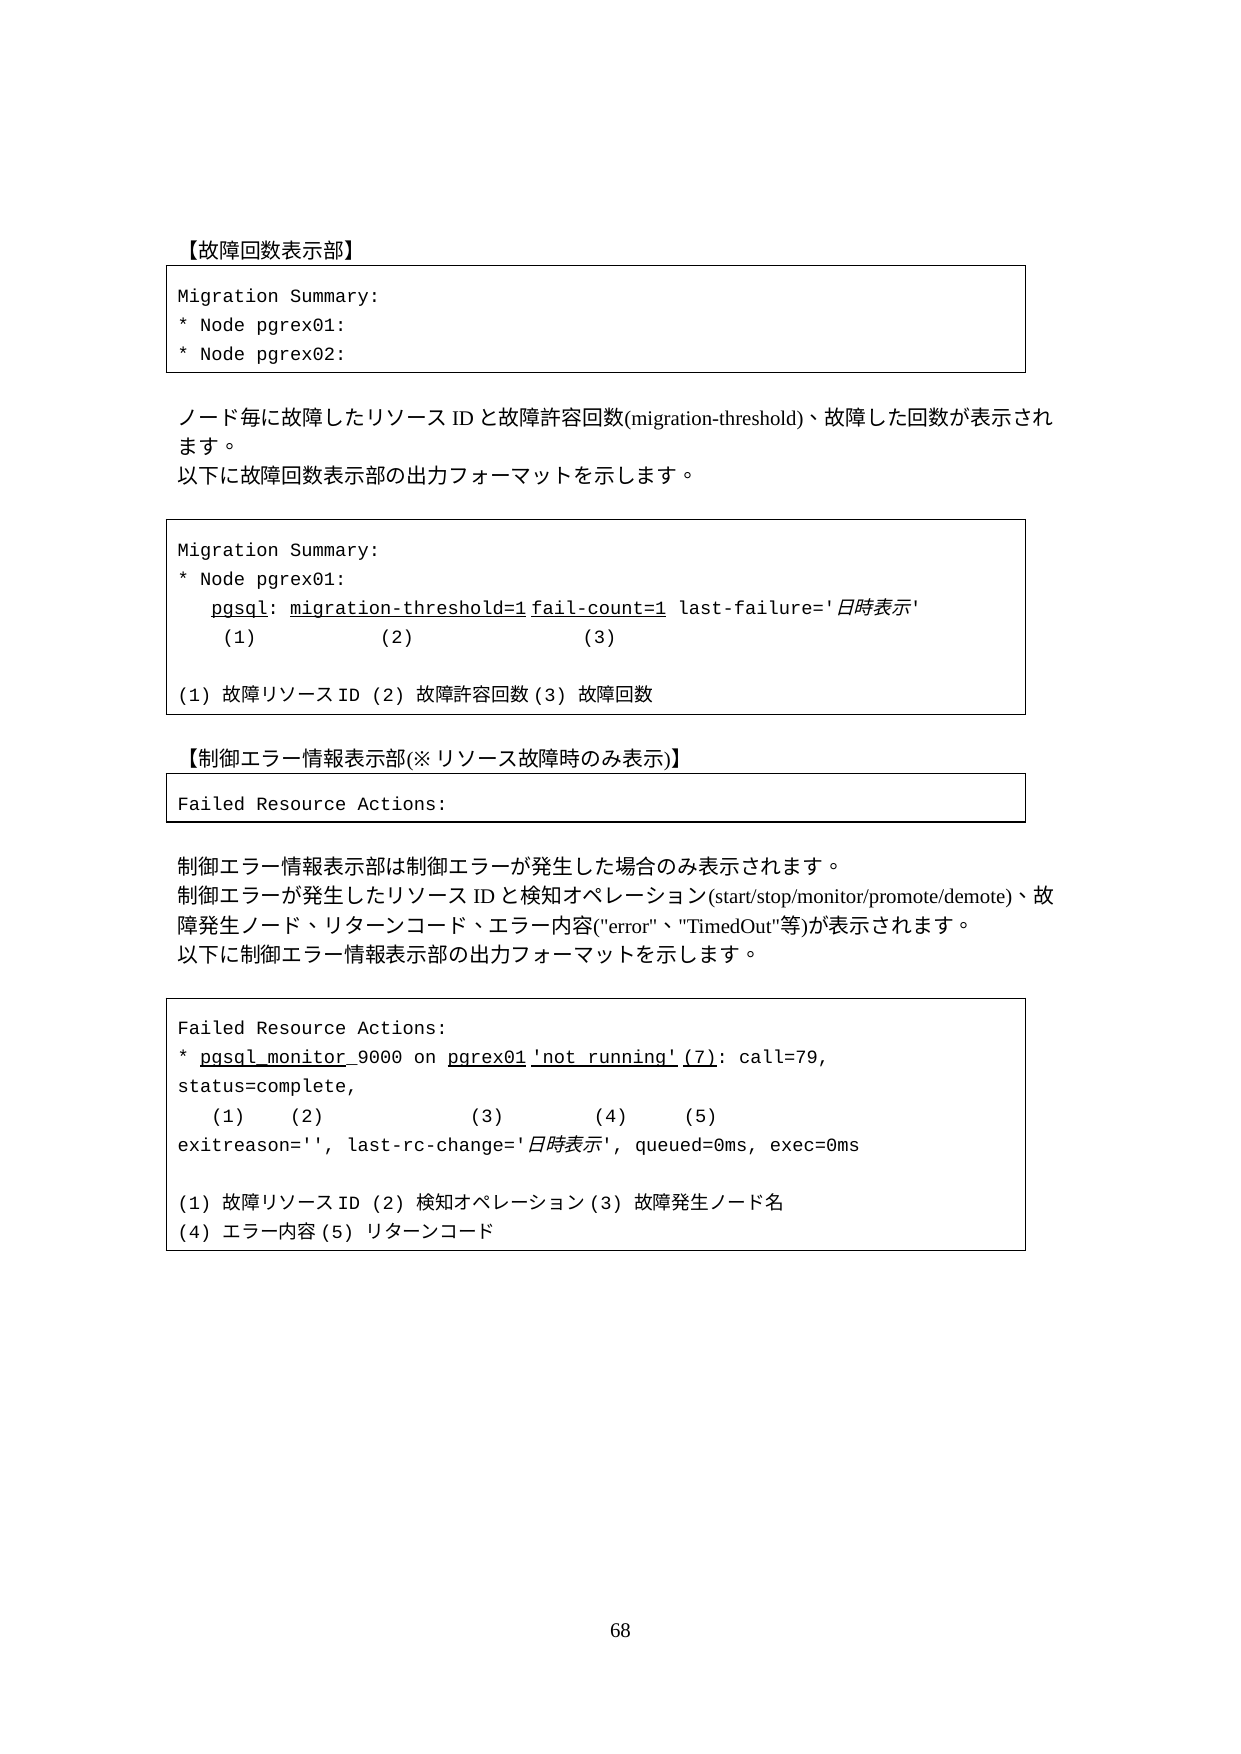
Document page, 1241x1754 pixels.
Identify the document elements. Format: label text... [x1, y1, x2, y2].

text 以下に制御エラー情報表示部の出力フォーマットを示します。 [177, 939, 1054, 968]
text 【故障回数表示部】 [177, 236, 1054, 265]
table_header Migration Summary: * Node pgrex01: * Node pgrex02: [167, 266, 1025, 372]
text 以下に故障回数表示部の出力フォーマットを示します。 [177, 461, 1054, 490]
text 【制御エラー情報表示部(※ リソース故障時のみ表示)】 [177, 744, 1054, 773]
table_header Failed Resource Actions: [167, 774, 1025, 821]
text 制御エラーが発生したリソースIDと検知オペレーション(start/stop/monitor/promote/demote)、故障発生ノード、リターンコード、エラー内容("error"、"TimedOut"等)が表示されます。 [177, 881, 1054, 939]
table_header Failed Resource Actions: * pgsql_monitor_9000 on pgrex01 'not running' (7): call=79, status=complete, (1) (2) (3) (4) (5) exitreason='', last-rc-change='日時表示', queued=0ms, exec=0ms (1) 故障リソースID (2) 検知オペレーション (3) 故障発生ノード名 (4) エラー内容 (5) リターンコード [167, 999, 1025, 1250]
text ノード毎に故障したリソースIDと故障許容回数(migration-threshold)、故障した回数が表示されます。 [177, 402, 1054, 461]
table_header Migration Summary: * Node pgrex01: pgsql: migration-threshold=1 fail-count=1 last-failure='日時表示' (1) (2) (3) (1) 故障リソースID (2) 故障許容回数 (3) 故障回数 [167, 520, 1025, 713]
text 制御エラー情報表示部は制御エラーが発生した場合のみ表示されます。 [177, 852, 1054, 881]
